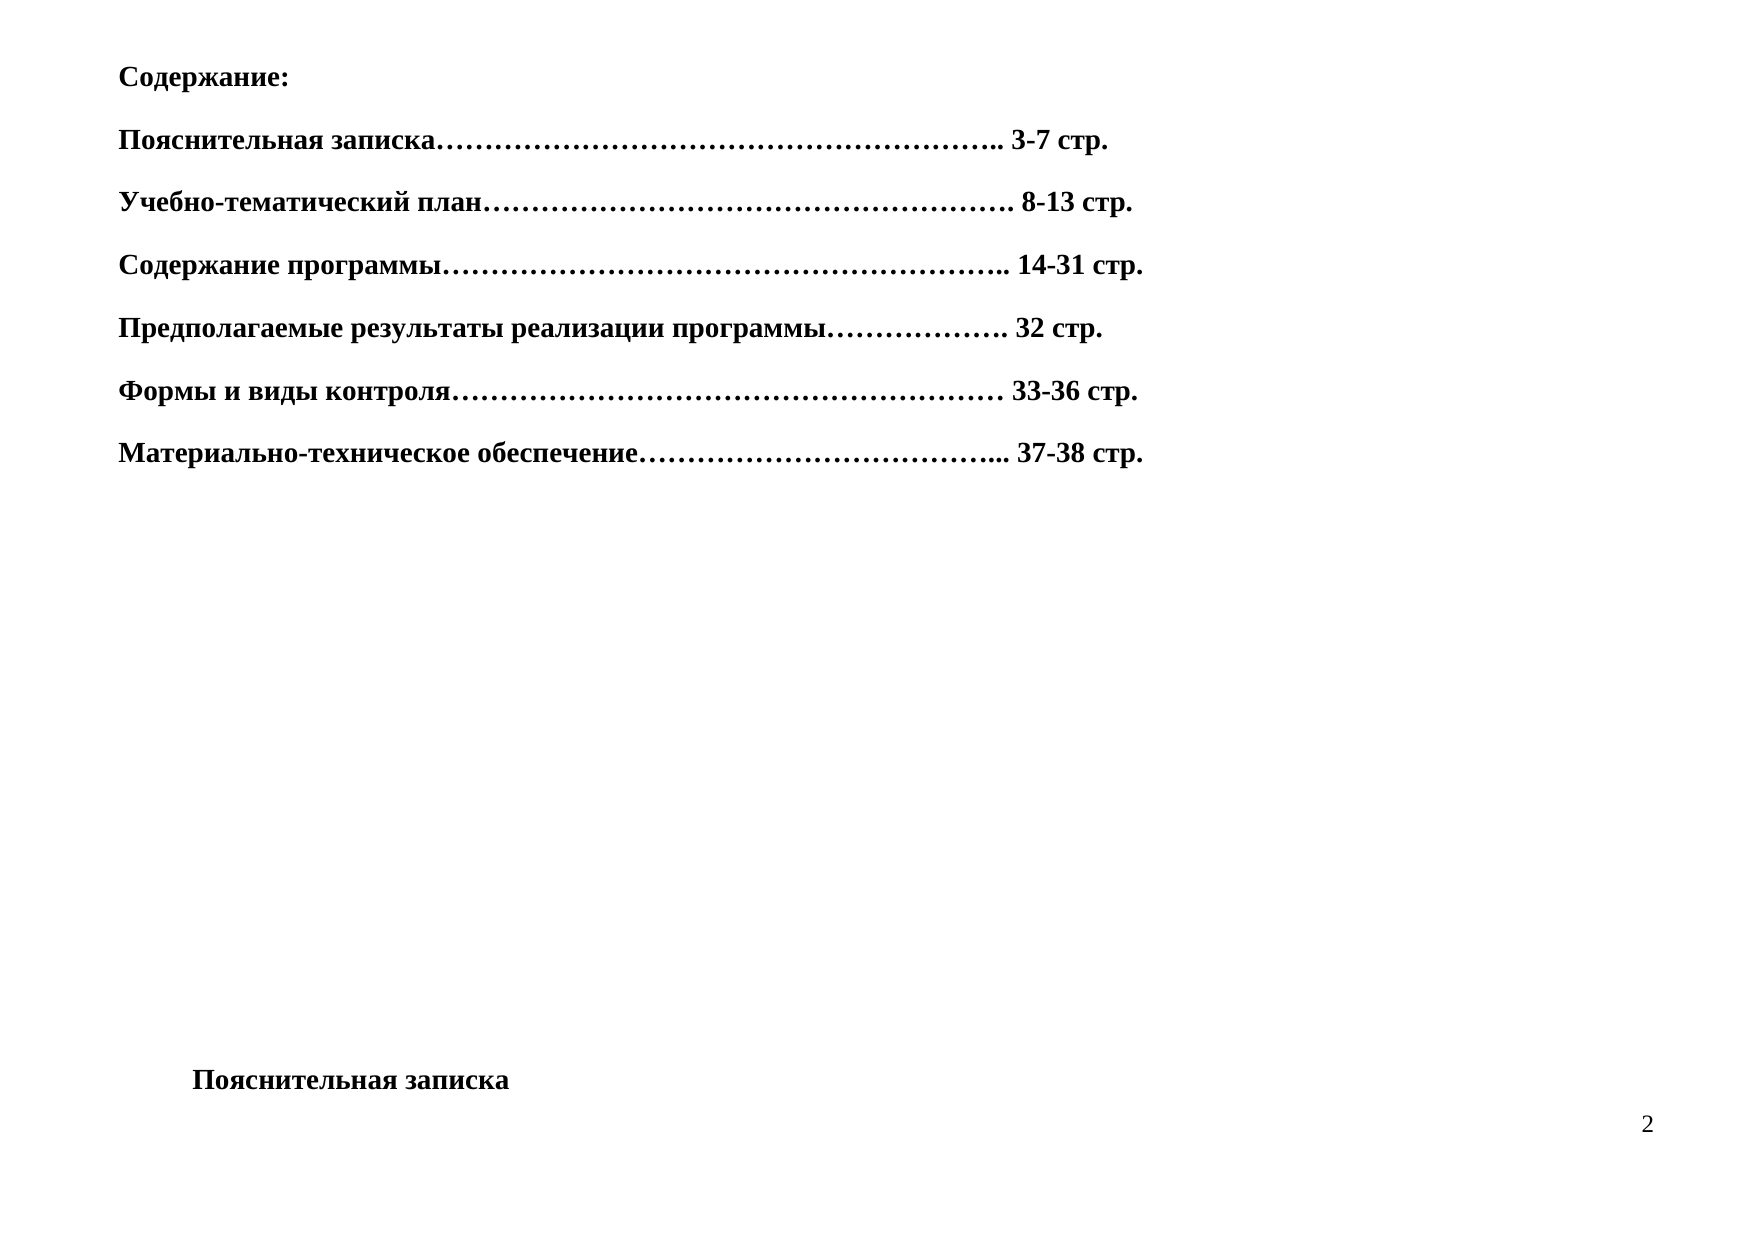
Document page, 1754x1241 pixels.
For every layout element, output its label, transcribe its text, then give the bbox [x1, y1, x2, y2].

text Учебно-тематический план………………………………………………. 8-13 стр. [118, 184, 1654, 218]
text Предполагаемые результаты реализации программы………………. 32 стр. [118, 310, 1654, 343]
text Материально-техническое обеспечение………………………………... 37-38 стр. [118, 435, 1654, 469]
text Содержание: [118, 59, 1654, 93]
text Пояснительная записка [118, 1062, 1654, 1096]
text Формы и виды контроля………………………………………………… 33-36 стр. [118, 373, 1654, 406]
text Пояснительная записка………………………………………………….. 3-7 стр. [118, 122, 1654, 155]
text Содержание программы………………………………………………….. 14-31 стр. [118, 247, 1654, 281]
